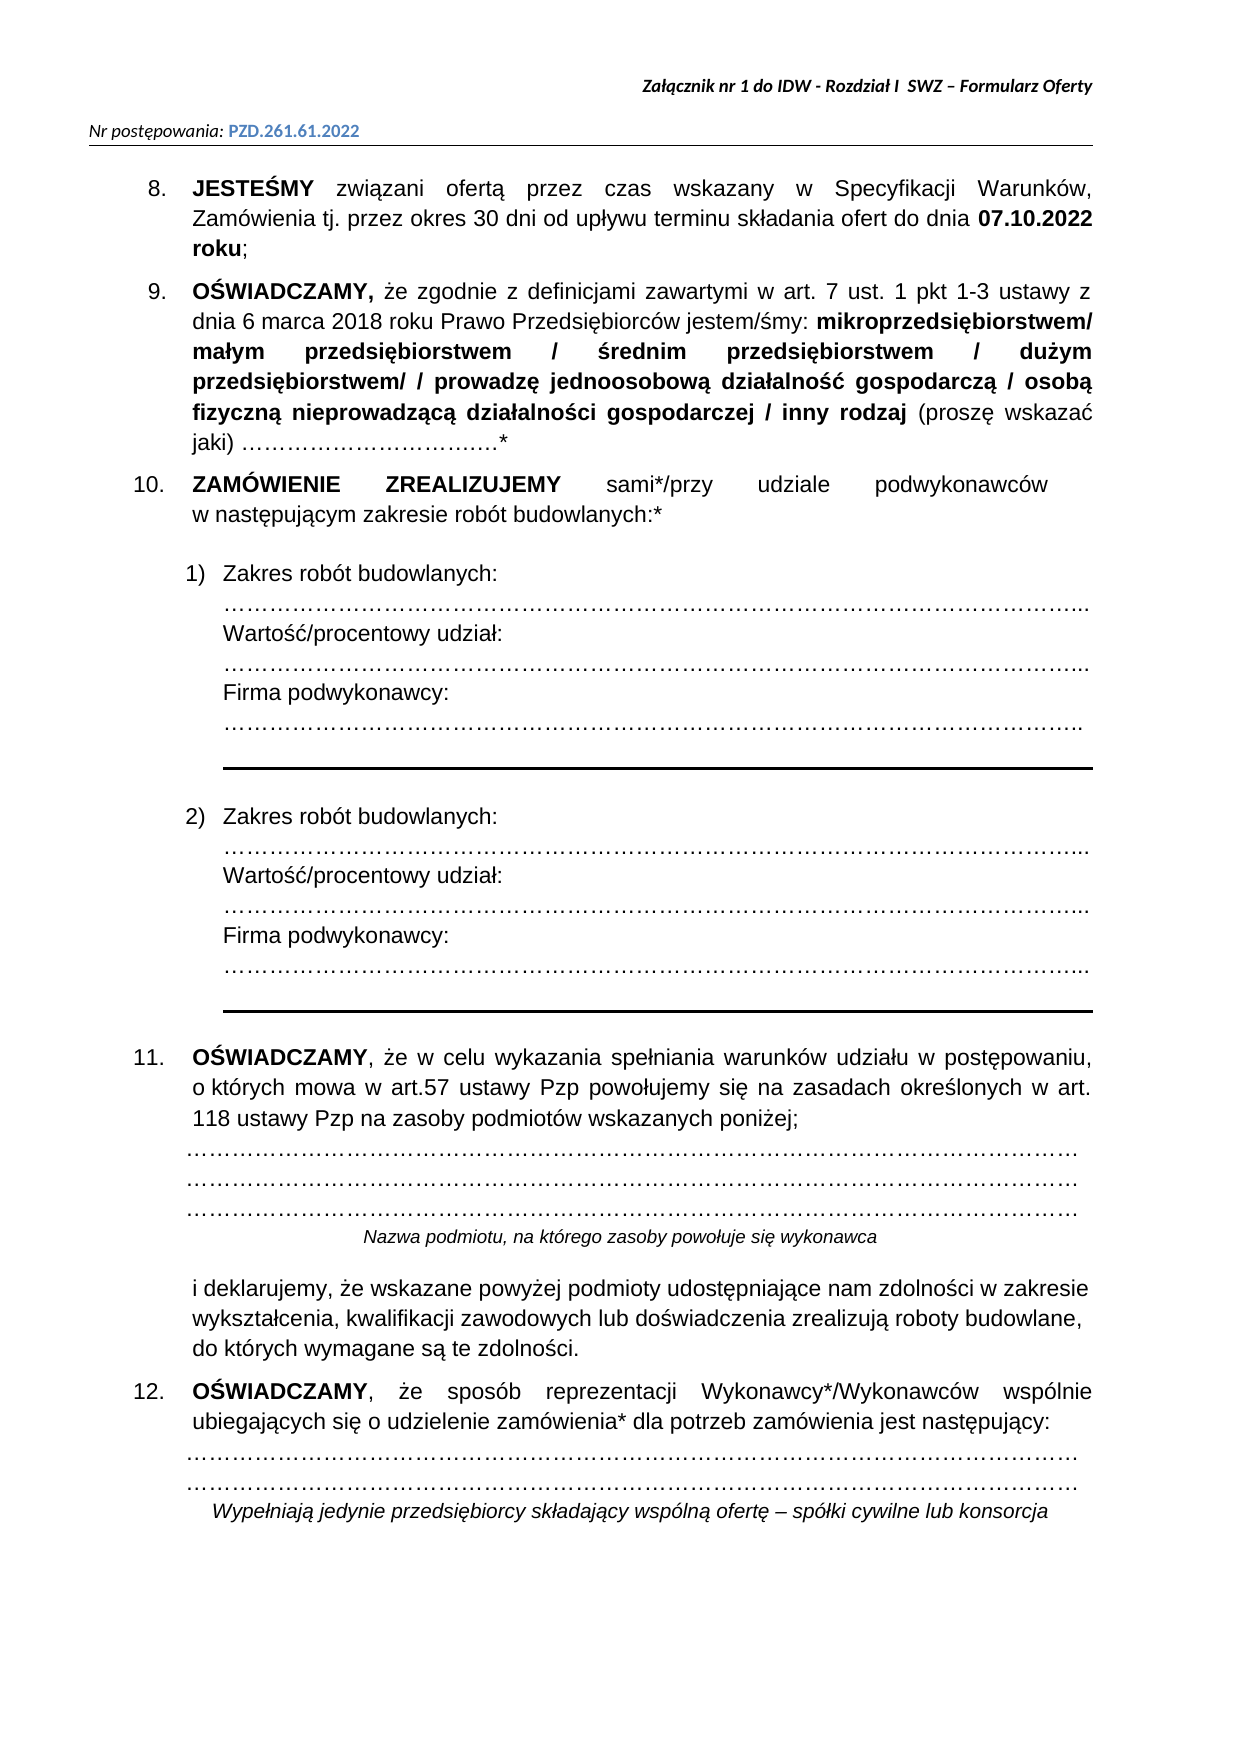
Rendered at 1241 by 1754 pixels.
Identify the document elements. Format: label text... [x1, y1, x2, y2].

text i deklarujemy, że wskazane powyżej podmioty udostępniające nam zdolności w zakresie wykształcenia, kwalifikacji zawodowych lub doświadczenia zrealizują roboty budowlane, do których wymagane są te zdolności. [192, 1275, 1093, 1362]
text Nazwa podmiotu, na którego zasoby powołuje się wykonawca [148, 1225, 1093, 1247]
list OŚWIADCZAMY, że w celu wykazania spełniania warunków udziału w postępowaniu, o których mowa w art.57 ustawy Pzp powołujemy się na zasadach określonych w art. 118 ustawy Pzp na zasoby podmiotów wskazanych poniżej; [133, 1044, 1093, 1131]
text ……………………………………………………………………………………………………………………………………………………………………………………………………………… [185, 1438, 1093, 1495]
list JESTEŚMY związani ofertą przez czas wskazany w Specyfikacji Warunków, Zamówienia tj. przez okres 30 dni od upływu terminu składania ofert do dnia 07.10.2022 roku; [148, 174, 1093, 261]
list OŚWIADCZAMY, że sposób reprezentacji Wykonawcy*/Wykonawców wspólnie ubiegających się o udzielenie zamówienia* dla potrzeb zamówienia jest następujący: [133, 1378, 1093, 1435]
text …………………………………………………………………………………………………... [223, 833, 1093, 859]
list ……………………………………………………………………………………………………………………………………………………………………………………………………………………………………………………………………………………………………………………… [185, 1135, 1093, 1222]
text …………………………………………………………………………………………………... [223, 952, 1093, 978]
list Wypełniają jedynie przedsiębiorcy składający wspólną ofertę – spółki cywilne lub konsorcja [177, 1499, 1093, 1523]
list OŚWIADCZAMY, że zgodnie z definicjami zawartymi w art. 7 ust. 1 pkt 1-3 ustawy z dnia 6 marca 2018 roku Prawo Przedsiębiorców jestem/śmy: mikroprzedsiębiorstwem/ małym przedsiębiorstwem / średnim przedsiębiorstwem / dużym przedsiębiorstwem/ / prowadzę jednoosobową działalność gospodarczą / osobą fizyczną nieprowadzącą działalności gospodarczej / inny rodzaj (proszę wskazać jaki) ………………………….…* [148, 278, 1093, 455]
text …………………………………………………………………………………………………... [223, 892, 1093, 918]
text …………………………………………………………………………………………………... [223, 590, 1093, 616]
text …………………………………………………………………………………………………... [223, 649, 1093, 676]
text Wartość/procentowy udział: [223, 620, 1093, 646]
list Zakres robót budowlanych: [185, 803, 1093, 829]
list ZAMÓWIENIE ZREALIZUJEMY sami*/przy udziale podwykonawców w następującym zakresie robót budowlanych:* [133, 471, 1093, 527]
text Wartość/procentowy udział: [223, 862, 1093, 889]
text Firma podwykonawcy: [223, 679, 1093, 706]
text ………………………………………………………………………………………………….. [223, 709, 1093, 735]
list Zakres robót budowlanych: [185, 560, 1093, 587]
text Firma podwykonawcy: [223, 922, 1093, 948]
